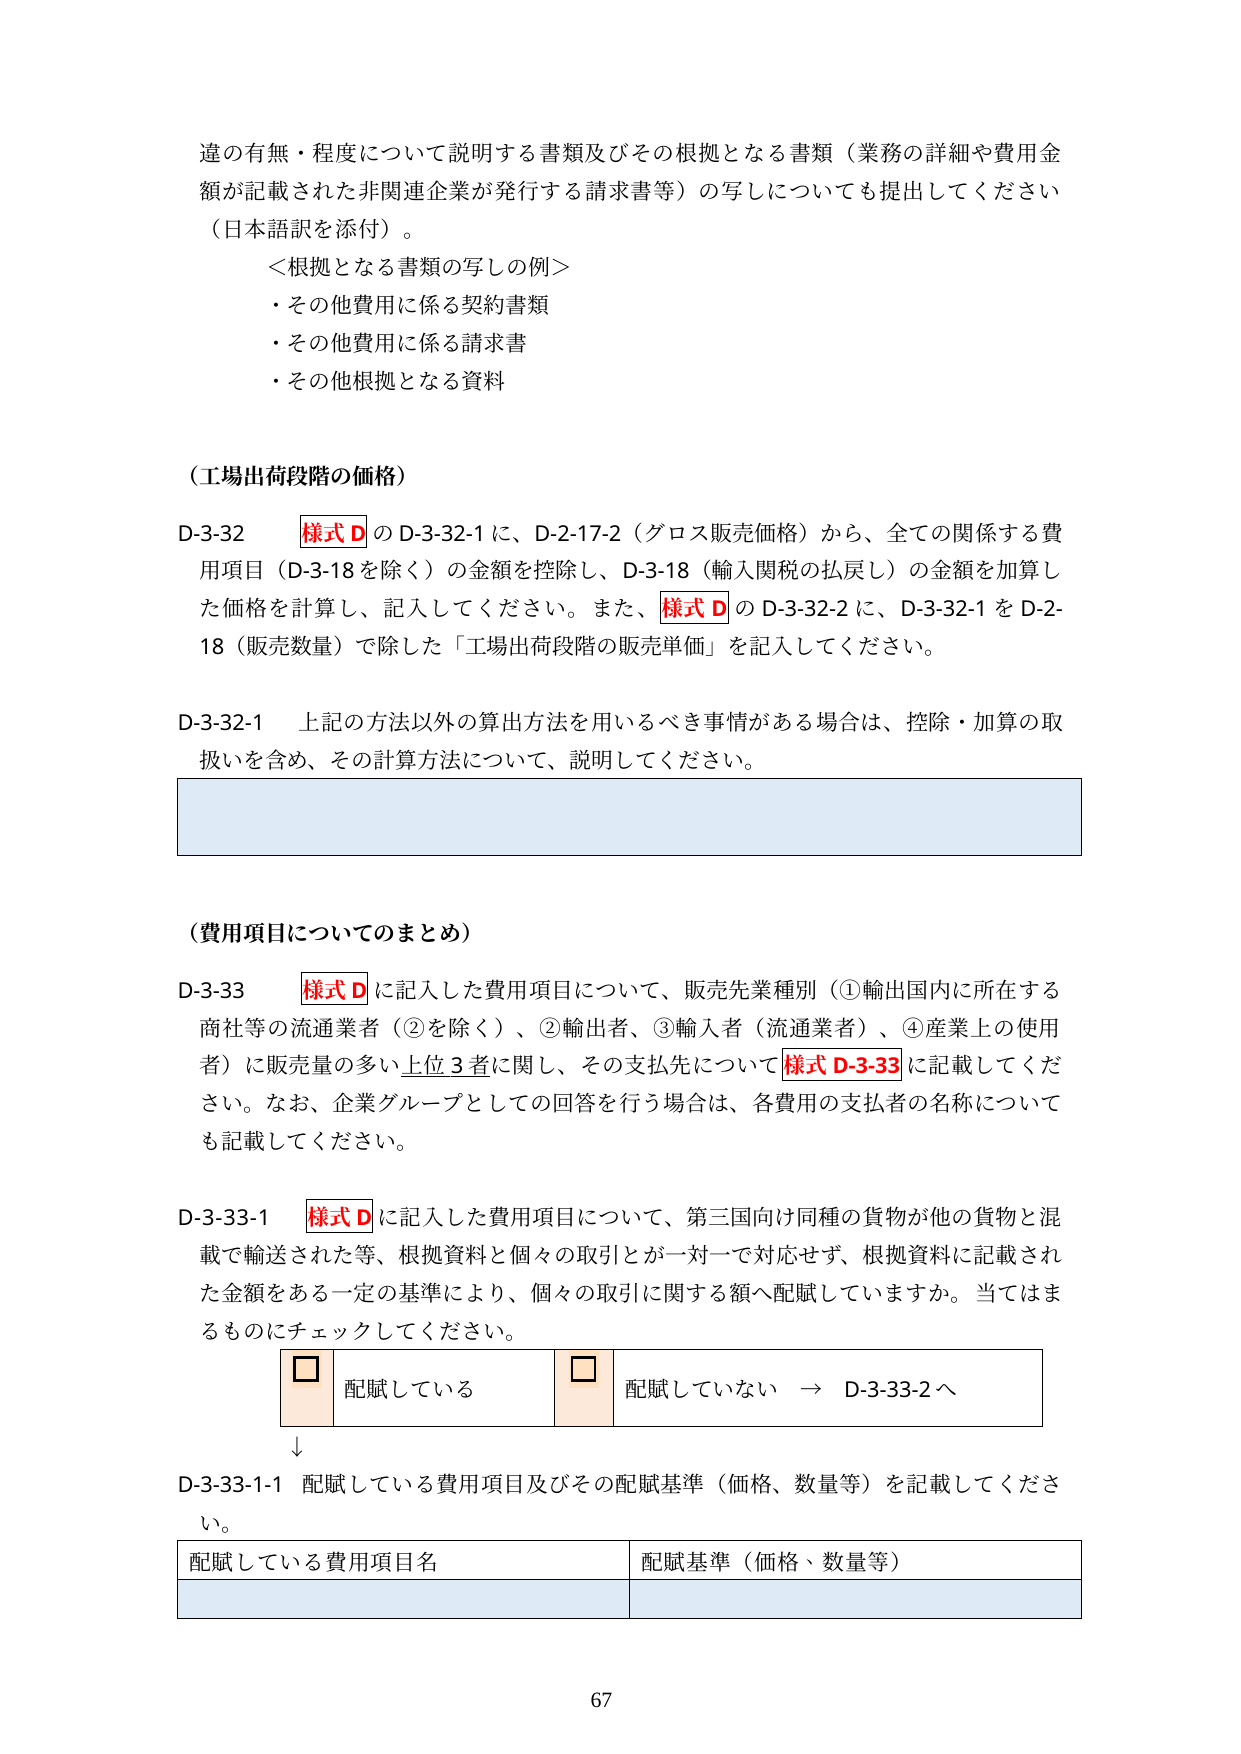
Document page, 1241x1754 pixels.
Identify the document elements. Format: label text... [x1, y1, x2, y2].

table_header [555, 1350, 613, 1426]
table_header 配賦していない → D-3-33-2へ [614, 1350, 1042, 1426]
table_cell [630, 1580, 1081, 1618]
table_cell [178, 1580, 629, 1618]
text （費用項目についてのまとめ） [177, 913, 1063, 951]
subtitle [177, 133, 1063, 247]
table_header 配賦基準（価格、数量等） [630, 1541, 1081, 1579]
table_header 配賦している [334, 1350, 554, 1426]
text ↓ [177, 1427, 1063, 1464]
subtitle 様式DのD-3-32-1に、D-2-17-2（グロス販売価格）から、全ての関係する費用項目（D-3-18を除く）の金額を控除し、D-3-18（輸入関税の払戻し）の金額を加算した価格を計算し、記入してください。また、様式DのD-3-32-2に、D-3-32-1をD-2-18（販売数量）で除した「工場出荷段階の販売単価」を記入してください。 [177, 512, 1063, 664]
table_header [178, 779, 1081, 855]
text ・その他費用に係る契約書類 [221, 285, 1063, 323]
table_header [281, 1350, 333, 1426]
text （工場出荷段階の価格） [177, 456, 1063, 493]
text ・その他費用に係る請求書 [221, 323, 1063, 361]
subtitle 様式Dに記入した費用項目について、販売先業種別（①輸出国内に所在する商社等の流通業者（②を除く）、②輸出者、③輸入者（流通業者）、④産業上の使用者）に販売量の多い上位3者に関し、その支払先について様式D-3-33に記載してください。なお、企業グループとしての回答を行う場合は、各費用の支払者の名称についても記載してください。 [177, 969, 1063, 1159]
text ＜根拠となる書類の写しの例＞ [199, 247, 1063, 285]
subtitle 配賦している費用項目及びその配賦基準（価格、数量等）を記載してください。 [177, 1464, 1063, 1540]
subtitle 様式Dに記入した費用項目について、第三国向け同種の貨物が他の貨物と混載で輸送された等、根拠資料と個々の取引とが一対一で対応せず、根拠資料に記載された金額をある一定の基準により、個々の取引に関する額へ配賦していますか。当てはまるものにチェックしてください。 [177, 1197, 1063, 1349]
table_header 配賦している費用項目名 [178, 1541, 629, 1579]
subtitle 上記の方法以外の算出方法を用いるべき事情がある場合は、控除・加算の取扱いを含め、その計算方法について、説明してください。 [177, 702, 1063, 778]
text ・その他根拠となる資料 [243, 361, 1063, 399]
